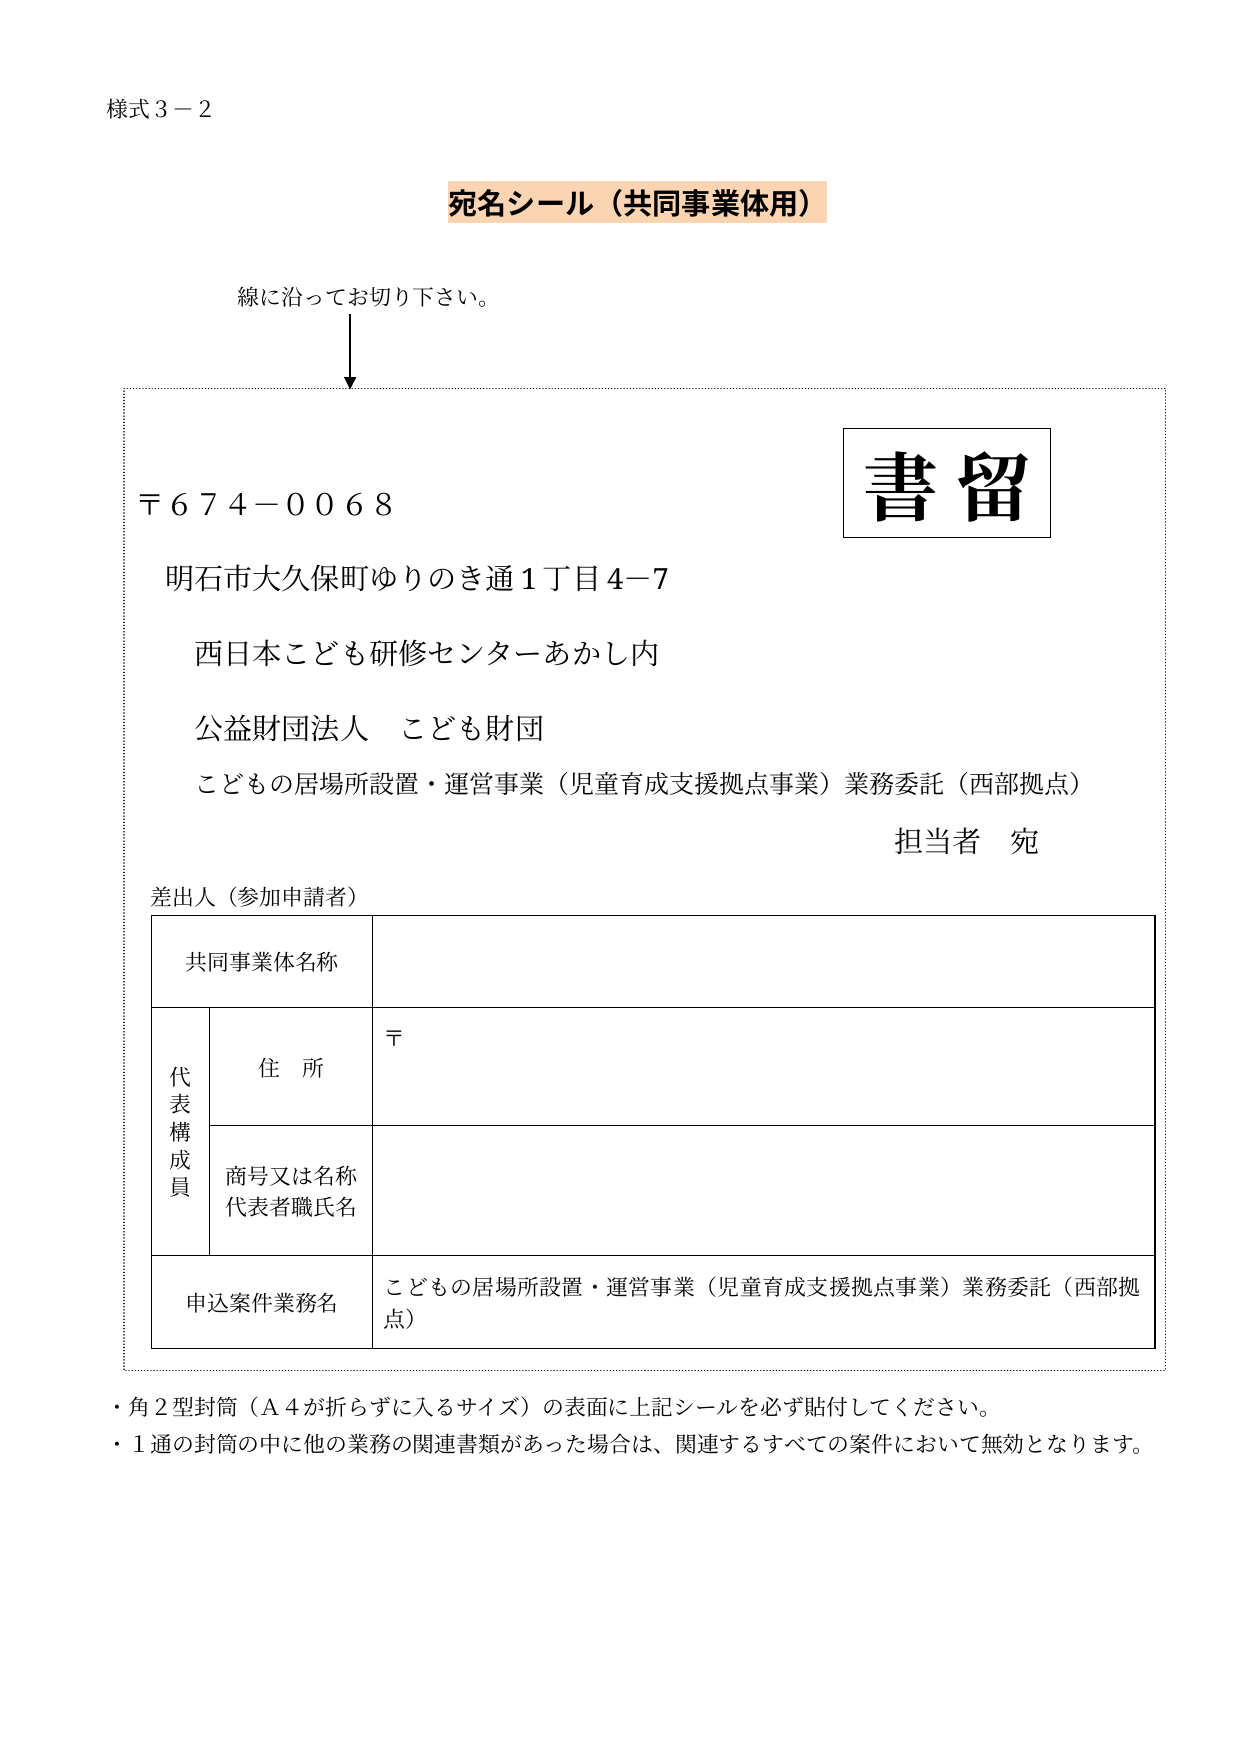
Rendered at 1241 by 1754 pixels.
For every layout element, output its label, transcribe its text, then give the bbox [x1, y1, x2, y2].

text 〒６７４－００６８ 書 留 [106, 427, 1169, 539]
table_cell 商号又は名称 代表者職氏名 [210, 1126, 372, 1254]
table_cell 住 所 [210, 1008, 372, 1125]
text 様式３－２ [106, 89, 1169, 127]
table_cell こどもの居場所設置・運営事業（児童育成支援拠点事業）業務委託（西部拠点） [373, 1256, 1154, 1348]
text 宛名シール（共同事業体用） [106, 164, 1169, 239]
table_cell 〒 [373, 1008, 1154, 1125]
table_cell 申込案件業務名 [152, 1256, 372, 1348]
table_header 共同事業体名称 [152, 916, 372, 1007]
text 線に沿ってお切り下さい。 [106, 277, 1169, 314]
text ・角２型封筒（Ａ４が折らずに入るサイズ）の表面に上記シールを必ず貼付してください。 [106, 1387, 1169, 1424]
table_cell [373, 1126, 1154, 1254]
text 差出人（参加申請者） [106, 877, 1169, 914]
text 明石市大久保町ゆりのき通1丁目4－7 [106, 539, 1169, 614]
table_header [373, 916, 1154, 1007]
text ・１通の封筒の中に他の業務の関連書類があった場合は、関連するすべての案件において無効となります。 [106, 1424, 1169, 1462]
text こどもの居場所設置・運営事業（児童育成支援拠点事業）業務委託（西部拠点） [106, 764, 1169, 802]
text 西日本こども研修センターあかし内 [106, 614, 1169, 689]
text 公益財団法人 こども財団 [106, 689, 1169, 764]
table_cell 代 表 構 成 員 [152, 1008, 209, 1254]
text 担当者 宛 [106, 802, 1169, 877]
